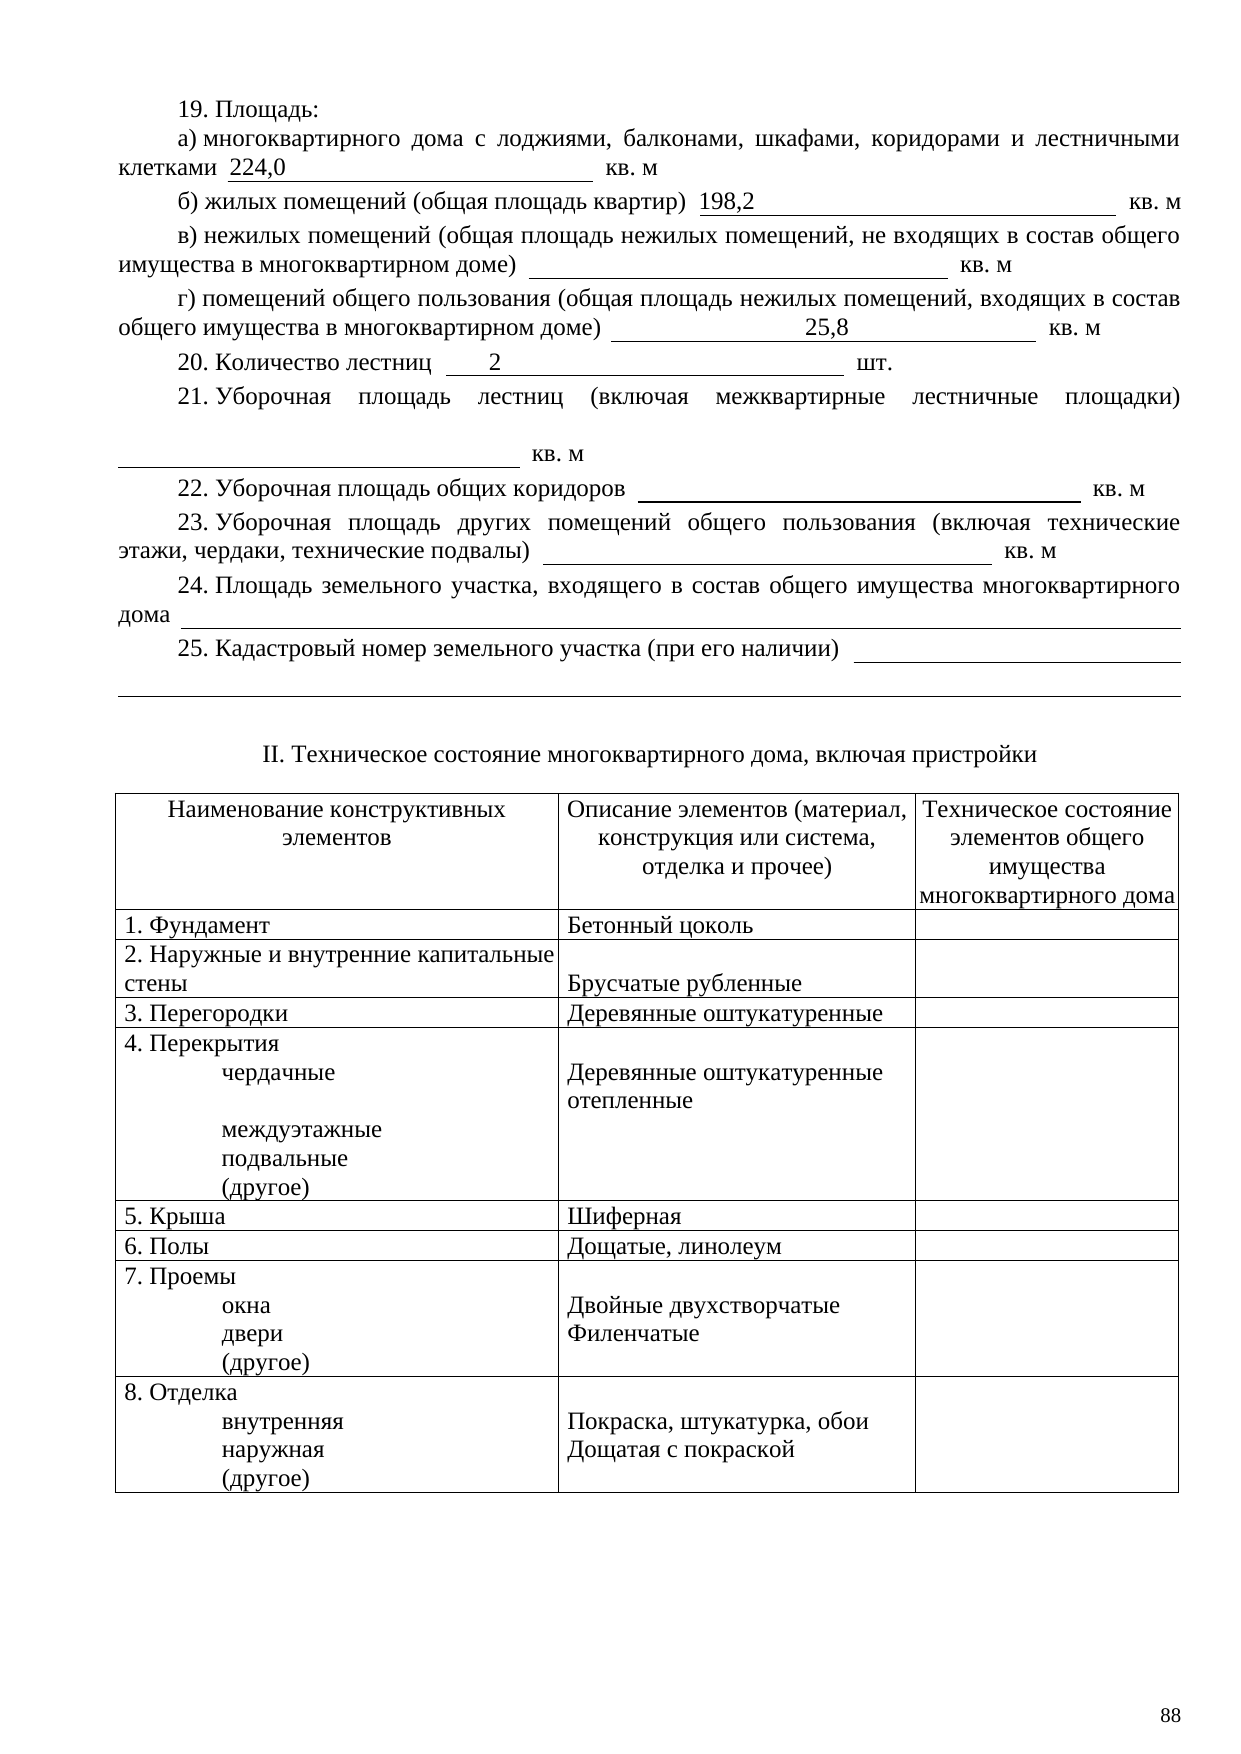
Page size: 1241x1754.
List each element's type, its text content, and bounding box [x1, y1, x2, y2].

text 22. Уборочная площадь общих коридоров кв. м [118, 473, 1181, 501]
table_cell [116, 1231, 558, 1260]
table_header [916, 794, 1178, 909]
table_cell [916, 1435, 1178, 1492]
text 20. Количество лестниц 2 шт. [118, 347, 1181, 375]
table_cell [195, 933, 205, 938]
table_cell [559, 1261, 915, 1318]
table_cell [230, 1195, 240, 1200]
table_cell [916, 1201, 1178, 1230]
text 23. Уборочная площадь других помещений общего пользования (включая технические этажи, чердаки, технические подвалы) кв. м [118, 507, 1181, 564]
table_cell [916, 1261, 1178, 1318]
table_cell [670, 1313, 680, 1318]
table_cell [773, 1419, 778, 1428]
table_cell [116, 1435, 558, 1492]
text II. Техническое состояние многоквартирного дома, включая пристройки [118, 739, 1181, 768]
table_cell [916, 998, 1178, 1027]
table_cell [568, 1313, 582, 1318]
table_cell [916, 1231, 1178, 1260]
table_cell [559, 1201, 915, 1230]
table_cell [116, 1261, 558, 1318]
text 19. Площадь: [118, 94, 1181, 123]
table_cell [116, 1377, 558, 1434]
text в) нежилых помещений (общая площадь нежилых помещений, не входящих в состав общего имущества в многоквартирном доме) кв. м [118, 221, 1181, 278]
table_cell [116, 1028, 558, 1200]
text б) жилых помещений (общая площадь квартир) 198,2 кв. м [118, 186, 1181, 215]
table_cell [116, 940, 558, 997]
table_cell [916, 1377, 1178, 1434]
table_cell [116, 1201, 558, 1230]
text г) помещений общего пользования (общая площадь нежилых помещений, входящих в состав общего имущества в многоквартирном доме) 25,8 кв. м [118, 283, 1181, 341]
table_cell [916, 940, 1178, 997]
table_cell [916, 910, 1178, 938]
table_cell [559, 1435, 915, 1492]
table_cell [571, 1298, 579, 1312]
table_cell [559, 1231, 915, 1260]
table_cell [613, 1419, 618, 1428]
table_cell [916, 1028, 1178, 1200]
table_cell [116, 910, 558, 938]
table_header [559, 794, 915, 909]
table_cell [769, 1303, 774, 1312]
text 24. Площадь земельного участка, входящего в состав общего имущества многоквартирного дома [118, 570, 1181, 627]
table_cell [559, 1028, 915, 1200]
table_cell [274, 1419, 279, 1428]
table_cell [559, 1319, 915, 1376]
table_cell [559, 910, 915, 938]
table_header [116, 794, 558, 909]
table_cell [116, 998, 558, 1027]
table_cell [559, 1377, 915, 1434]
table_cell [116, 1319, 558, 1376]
text 25. Кадастровый номер земельного участка (при его наличии) [118, 633, 1181, 662]
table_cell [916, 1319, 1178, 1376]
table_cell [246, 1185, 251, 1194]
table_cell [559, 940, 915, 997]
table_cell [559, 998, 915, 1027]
text кв. м [118, 438, 1181, 467]
text 21. Уборочная площадь лестниц (включая межквартирные лестничные площадки) [118, 381, 1181, 438]
text а) многоквартирного дома с лоджиями, балконами, шкафами, коридорами и лестничными клетками 224,0 кв. м [118, 123, 1181, 181]
